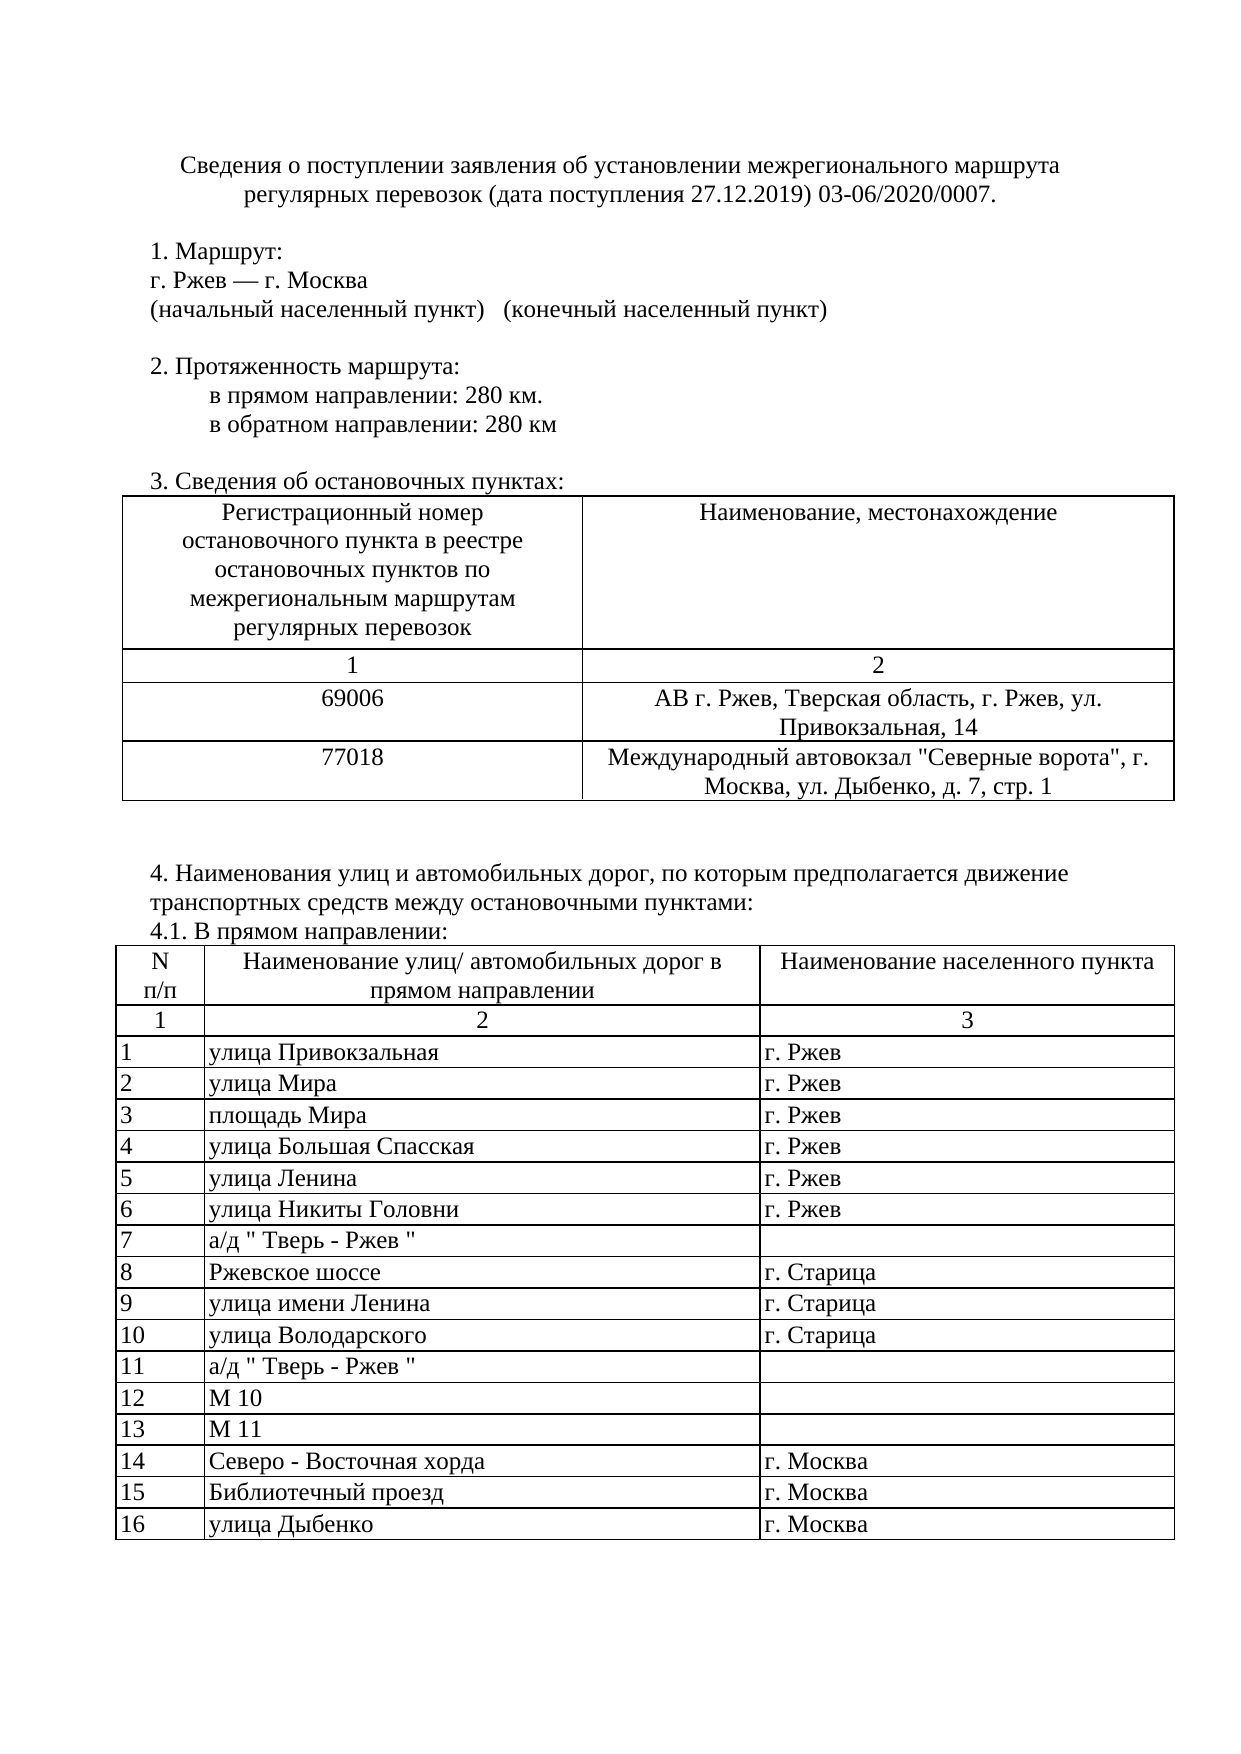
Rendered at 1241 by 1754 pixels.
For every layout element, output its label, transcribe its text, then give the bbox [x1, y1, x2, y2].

table_header Наименование улиц/ автомобильных дорог в прямом направлении [205, 946, 759, 1004]
table_cell Северо - Восточная хорда [205, 1446, 759, 1476]
table_cell улица Дыбенко [205, 1509, 759, 1539]
table_cell 2 [117, 1068, 204, 1098]
table_header Наименование, местонахождение [583, 497, 1173, 648]
text 3. Сведения об остановочных пунктах: [150, 466, 1090, 495]
table_cell 1 [123, 650, 582, 681]
table_cell 3 [761, 1006, 1174, 1035]
table_header Регистрационный номер остановочного пункта в реестре остановочных пунктов по межрегиональным маршрутам регулярных перевозок [123, 497, 582, 648]
text г. Ржев — г. Москва [150, 265, 1090, 294]
table_cell г. Ржев [761, 1131, 1174, 1161]
table_cell г. Ржев [761, 1163, 1174, 1193]
text 4.1. В прямом направлении: [150, 916, 1090, 945]
table_cell М 11 [205, 1415, 759, 1444]
text в прямом направлении: 280 км. [150, 380, 1090, 409]
table_cell 12 [117, 1383, 204, 1413]
table_cell 1 [117, 1037, 204, 1067]
table_cell г. Старица [761, 1289, 1174, 1318]
table_cell г. Старица [761, 1320, 1174, 1350]
table_cell г. Ржев [761, 1194, 1174, 1224]
table_cell улица Ленина [205, 1163, 759, 1193]
table_header N п/п [117, 946, 204, 1004]
text 1. Маршрут: [150, 236, 1090, 265]
table_cell [761, 1415, 1174, 1444]
table_cell 6 [117, 1194, 204, 1224]
table_cell г. Ржев [761, 1068, 1174, 1098]
table_cell улица Никиты Головни [205, 1194, 759, 1224]
table_cell 8 [117, 1257, 204, 1287]
table_cell а/д " Тверь - Ржев " [205, 1352, 759, 1381]
table_cell Ржевское шоссе [205, 1257, 759, 1287]
text 2. Протяженность маршрута: [150, 351, 1090, 380]
table_cell 77018 [123, 742, 582, 799]
table_cell улица Мира [205, 1068, 759, 1098]
table_cell 5 [117, 1163, 204, 1193]
table_cell [761, 1226, 1174, 1256]
table_cell 10 [117, 1320, 204, 1350]
table_cell 4 [117, 1131, 204, 1161]
text в обратном направлении: 280 км [150, 409, 1090, 437]
table_cell 2 [583, 650, 1173, 681]
table_cell 2 [205, 1006, 759, 1035]
table_cell 11 [117, 1352, 204, 1381]
table_cell а/д " Тверь - Ржев " [205, 1226, 759, 1256]
table_cell Библиотечный проезд [205, 1477, 759, 1507]
table_cell 15 [117, 1477, 204, 1507]
table_cell [761, 1383, 1174, 1413]
table_cell АВ г. Ржев, Тверская область, г. Ржев, ул. Привокзальная, 14 [583, 683, 1173, 740]
table_cell улица Привокзальная [205, 1037, 759, 1067]
table_cell 1 [117, 1006, 204, 1035]
table_header Наименование населенного пункта [761, 946, 1174, 1004]
table_cell г. Старица [761, 1257, 1174, 1287]
table_cell 14 [117, 1446, 204, 1476]
table_cell М 10 [205, 1383, 759, 1413]
text (начальный населенный пункт) (конечный населенный пункт) [150, 294, 1090, 322]
table_cell 7 [117, 1226, 204, 1256]
table_cell улица Володарского [205, 1320, 759, 1350]
table_cell площадь Мира [205, 1100, 759, 1130]
table_cell г. Ржев [761, 1100, 1174, 1130]
table_cell 16 [117, 1509, 204, 1539]
text Сведения о поступлении заявления об установлении межрегионального маршрута регулярных перевозок (дата поступления 27.12.2019) 03-06/2020/0007. [150, 150, 1090, 207]
table_cell 3 [117, 1100, 204, 1130]
table_cell г. Москва [761, 1509, 1174, 1539]
table_cell 13 [117, 1415, 204, 1444]
table_cell г. Ржев [761, 1037, 1174, 1067]
table_cell г. Москва [761, 1446, 1174, 1476]
table_cell 69006 [123, 683, 582, 740]
table_cell [761, 1352, 1174, 1381]
table_cell улица имени Ленина [205, 1289, 759, 1318]
table_cell улица Большая Спасская [205, 1131, 759, 1161]
table_cell г. Москва [761, 1477, 1174, 1507]
table_cell Международный автовокзал "Северные ворота", г. Москва, ул. Дыбенко, д. 7, стр. 1 [583, 742, 1173, 799]
table_cell 9 [117, 1289, 204, 1318]
text 4. Наименования улиц и автомобильных дорог, по которым предполагается движение транспортных средств между остановочными пунктами: [150, 858, 1090, 916]
